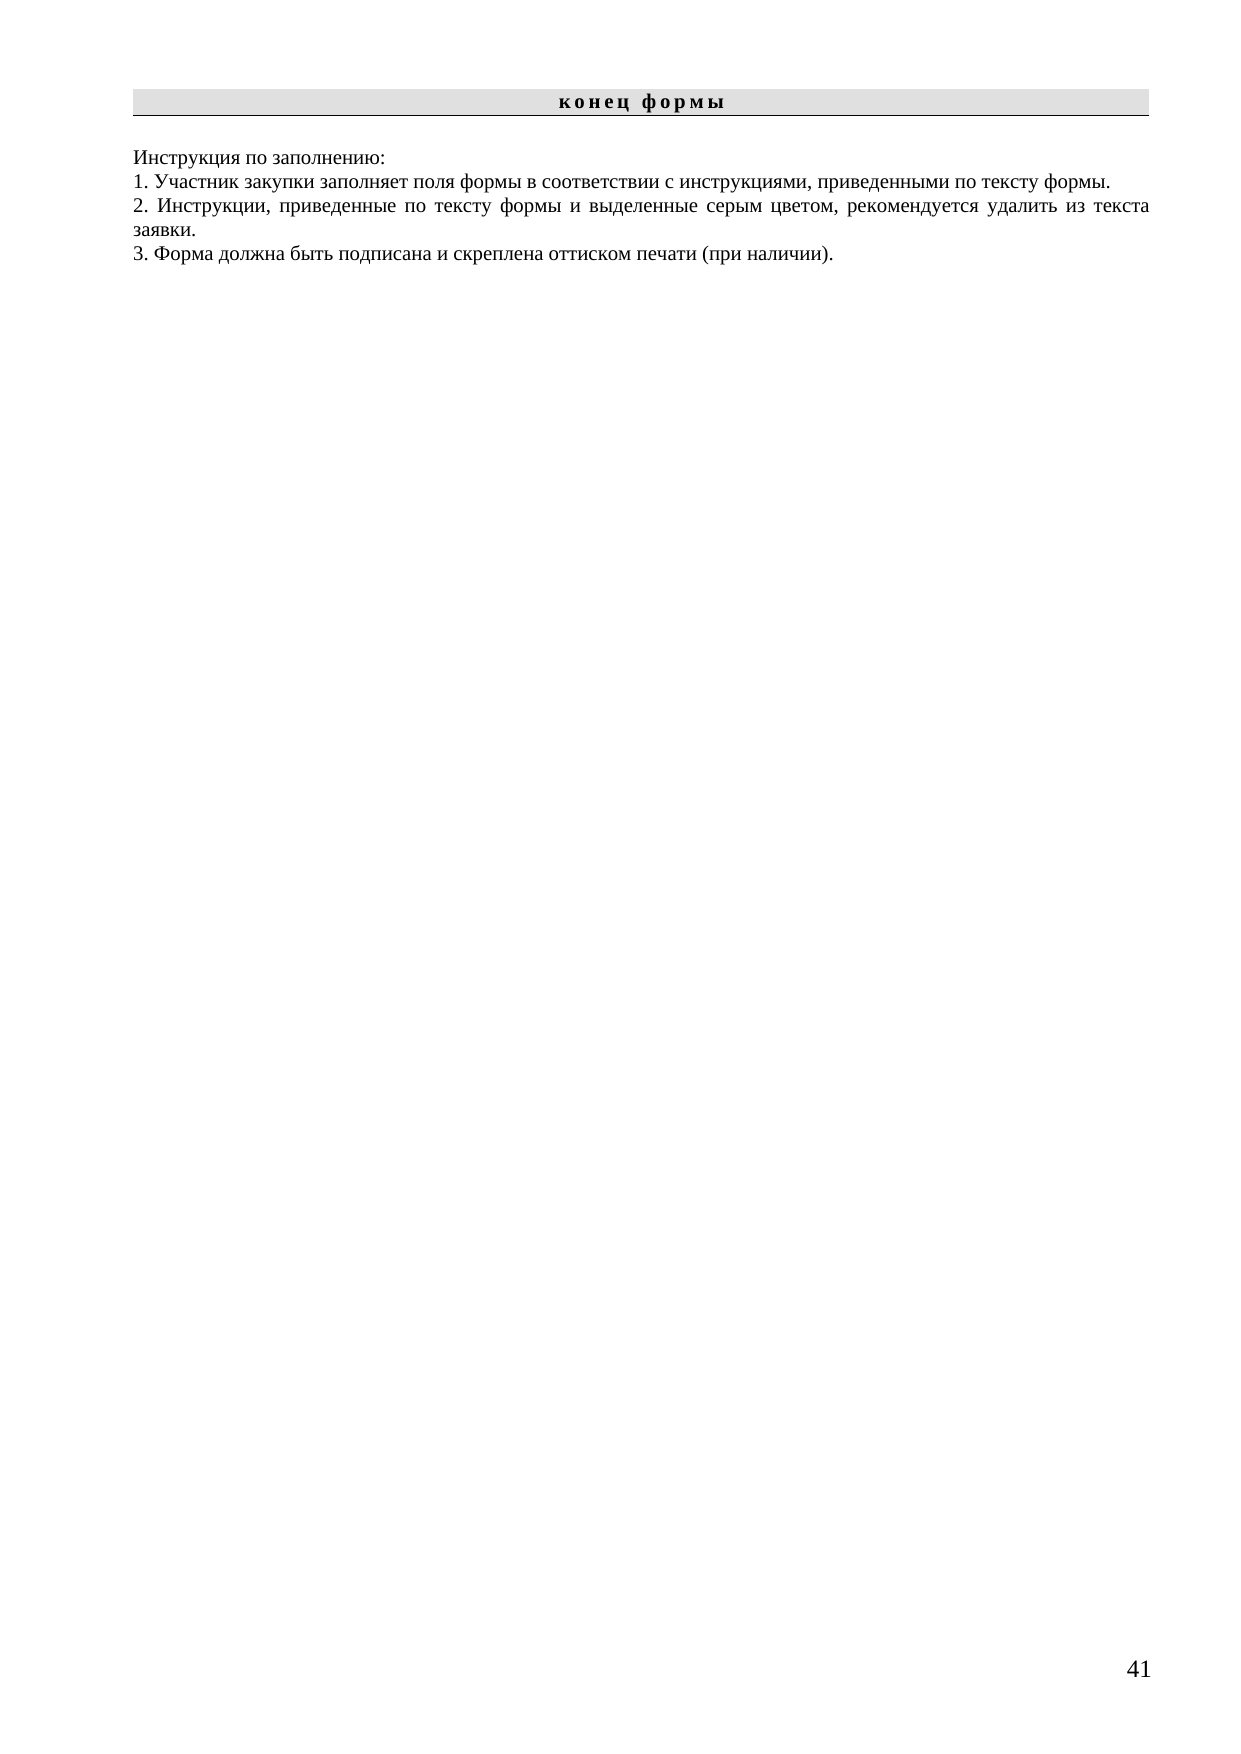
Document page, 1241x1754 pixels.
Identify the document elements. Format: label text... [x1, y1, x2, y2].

text 2. Инструкции, приведенные по тексту формы и выделенные серым цветом, рекомендуется удалить из текста заявки. [133, 193, 1152, 241]
text конец формы [133, 89, 1149, 115]
text 3. Форма должна быть подписана и скреплена оттиском печати (при наличии). [133, 241, 1152, 265]
text Инструкция по заполнению: [133, 144, 1152, 169]
text 1. Участник закупки заполняет поля формы в соответствии с инструкциями, приведенными по тексту формы. [133, 169, 1152, 193]
